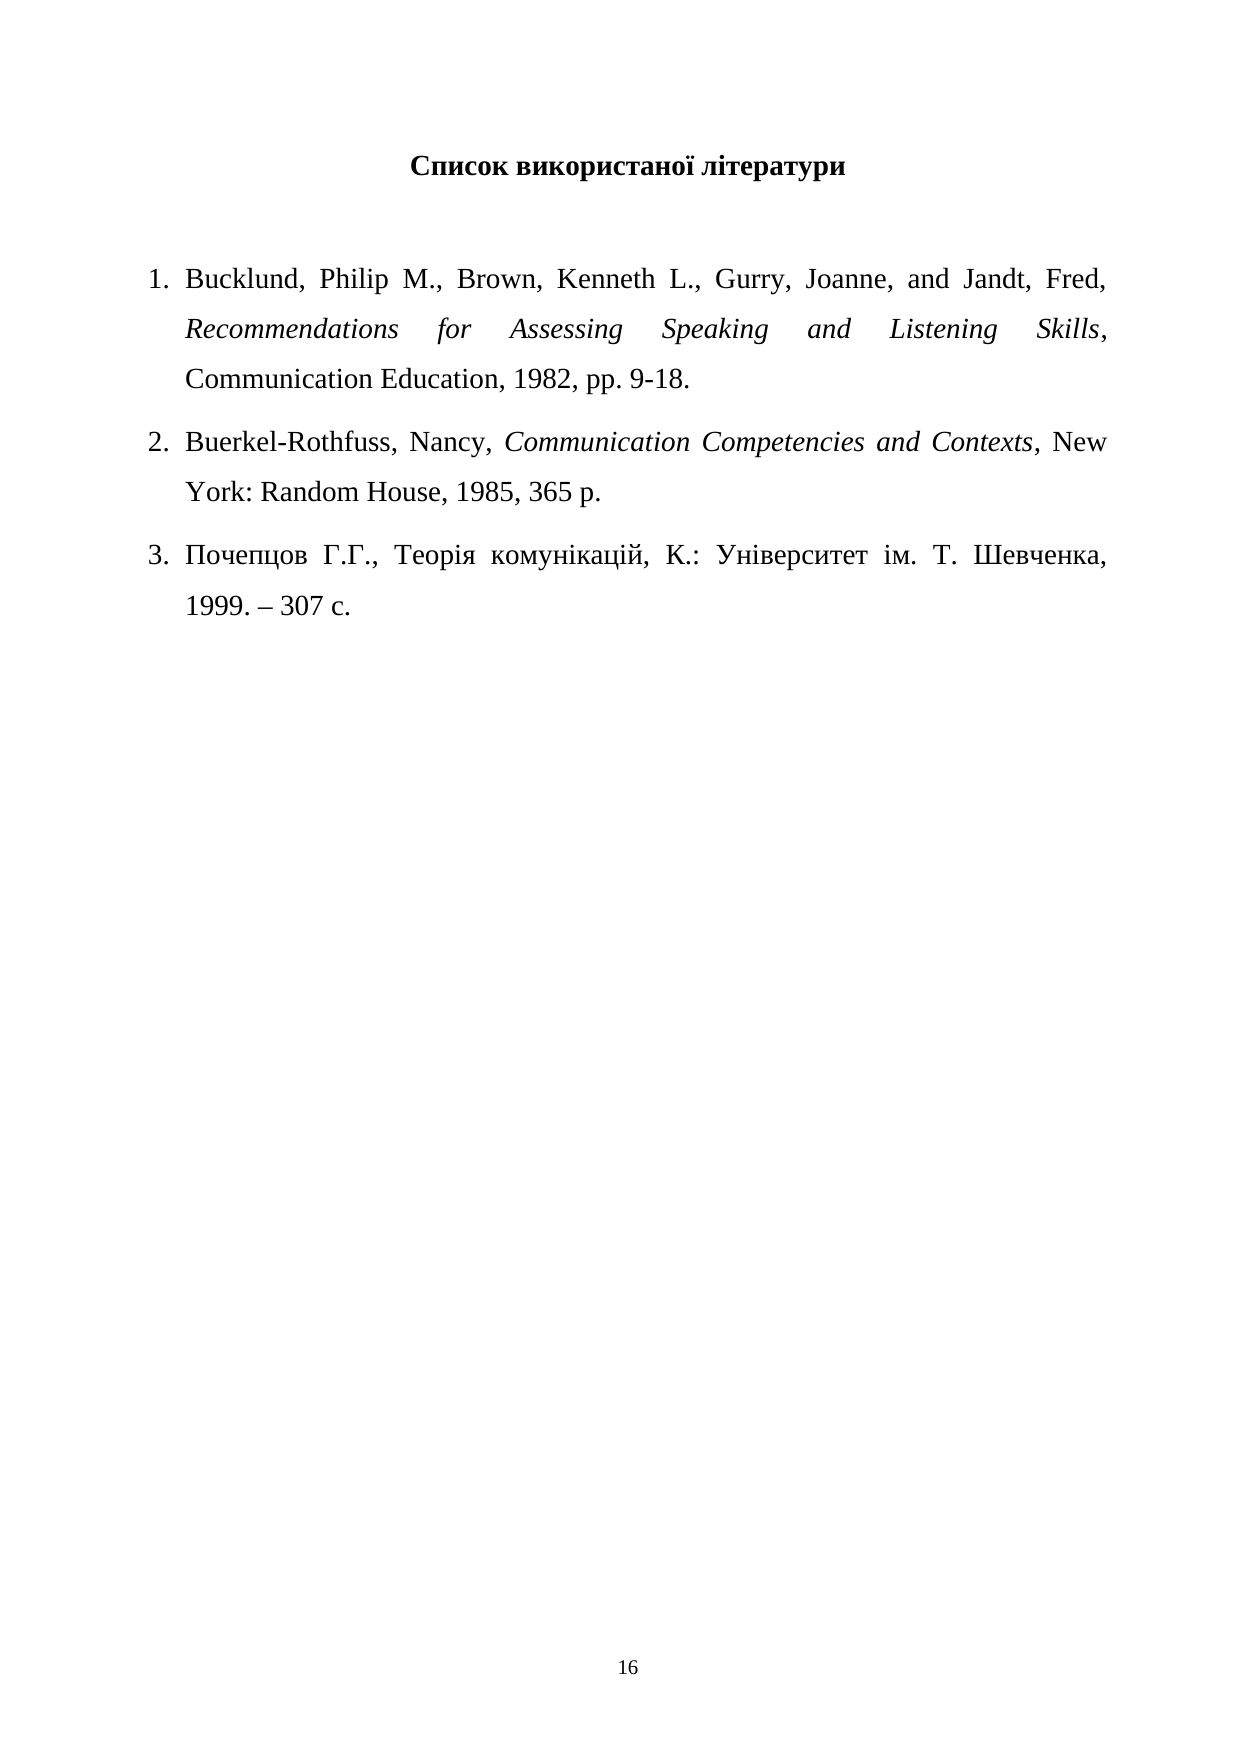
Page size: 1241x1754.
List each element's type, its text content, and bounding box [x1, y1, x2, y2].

text Список використаної літератури [148, 148, 1107, 181]
list Почепцов Г.Г., Теорія комунікацій, К.: Університет ім. Т. Шевченка, 1999. – 307 с. [148, 537, 1107, 621]
list Buerkel-Rothfuss, Nancy, Communication Competencies and Contexts, New York: Random House, 1985, 365 p. [148, 424, 1107, 508]
list Bucklund, Philip M., Brown, Kenneth L., Gurry, Joanne, and Jandt, Fred, Recommendations for Assessing Speaking and Listening Skills, Communication Education, 1982, pp. 9-18. [148, 261, 1107, 395]
